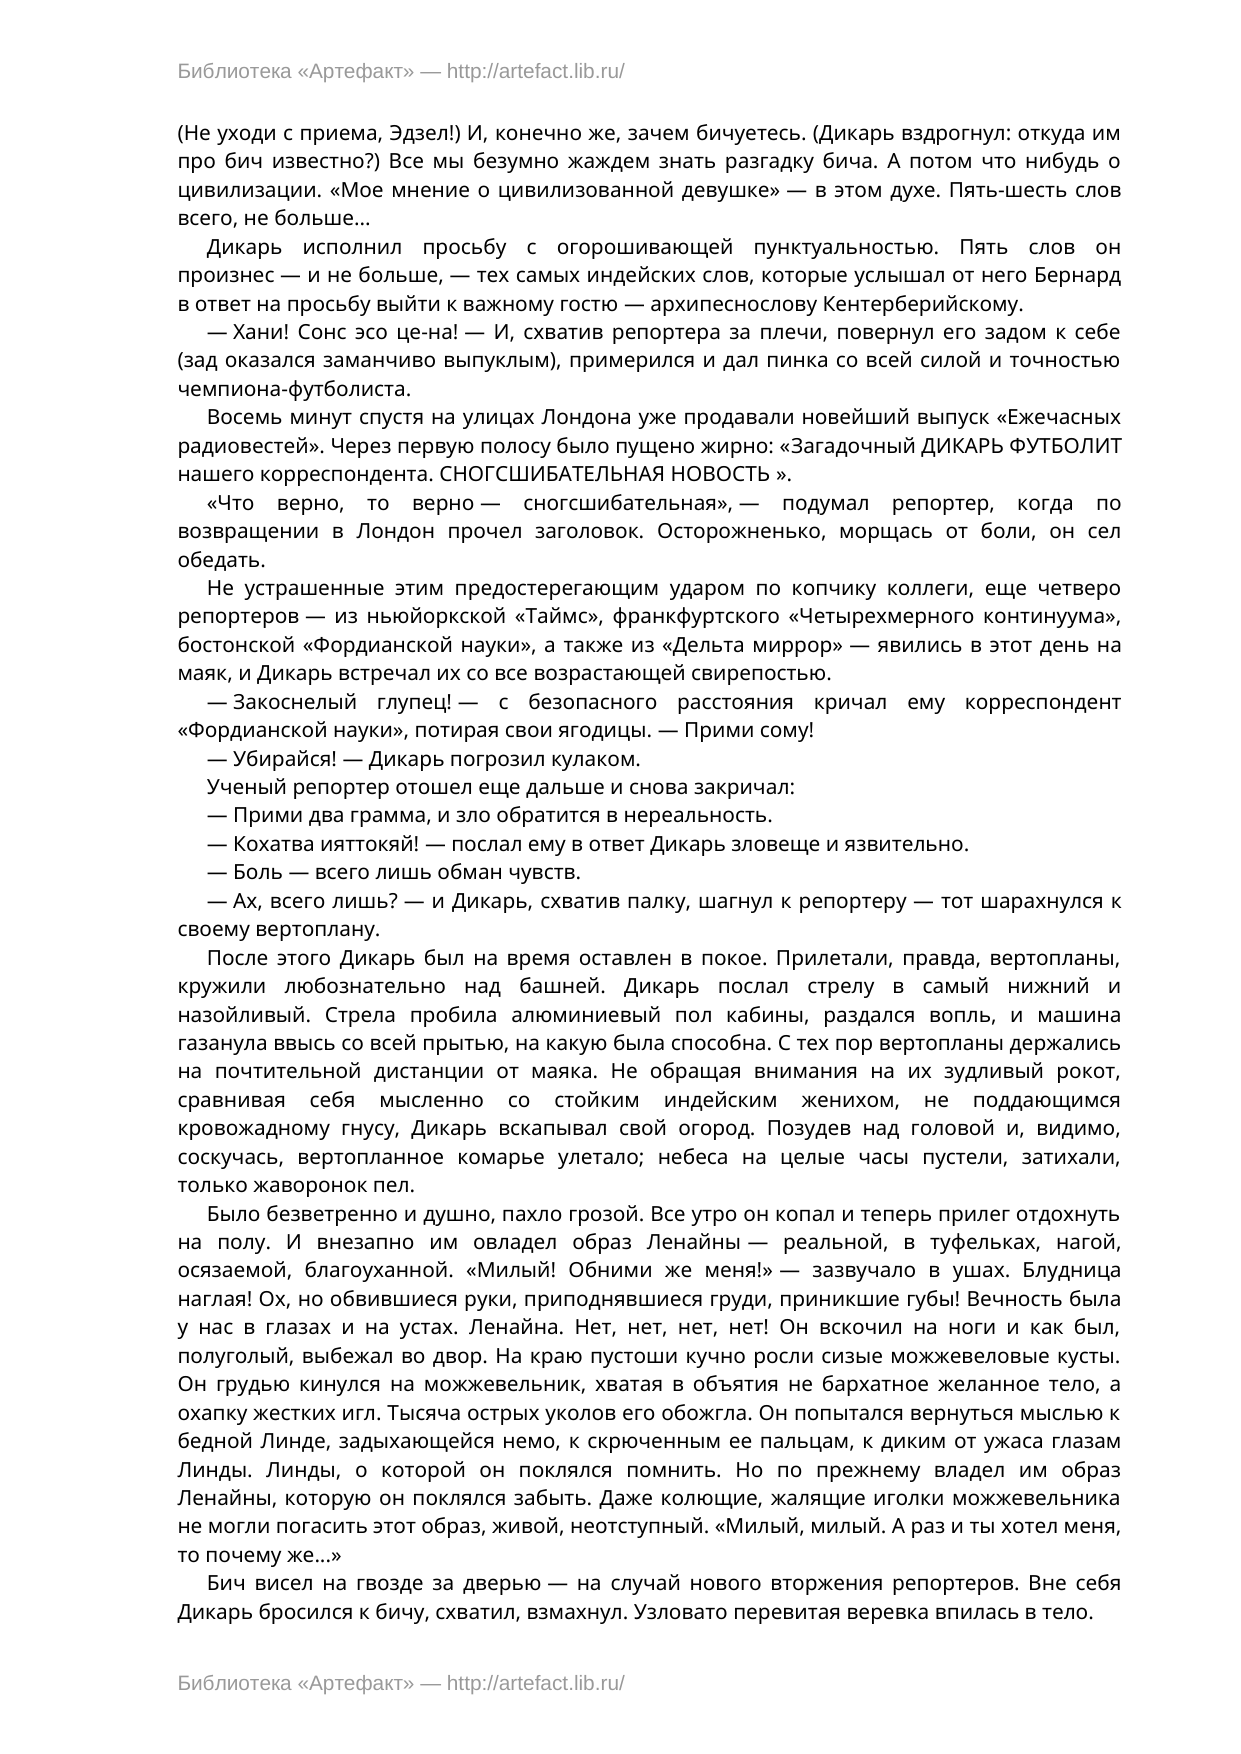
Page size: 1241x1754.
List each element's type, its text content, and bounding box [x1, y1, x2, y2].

text Дикарь исполнил просьбу с огорошивающей пунктуальностью. Пять слов он произнес — и не больше, — тех самых индейских слов, которые услышал от него Бернард в ответ на просьбу выйти к важному гостю — архипеснослову Кентерберийскому. [177, 232, 1122, 317]
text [177, 118, 1122, 232]
text — Прими два грамма, и зло обратится в нереальность. [177, 801, 1122, 829]
text Восемь минут спустя на улицах Лондона уже продавали новейший выпуск «Ежечасных радиовестей». Через первую полосу было пущено жирно: «Загадочный ДИКАРЬ ФУТБОЛИТ нашего корреспондента. СНОГСШИБАТЕЛЬНАЯ НОВОСТЬ ». [177, 402, 1122, 488]
text Было безветренно и душно, пахло грозой. Все утро он копал и теперь прилег отдохнуть на полу. И внезапно им овладел образ Ленайны — реальной, в туфельках, нагой, осязаемой, благоуханной. «Милый! Обними же меня!» — зазвучало в ушах. Блудница наглая! Ох, но обвившиеся руки, приподнявшиеся груди, приникшие губы! Вечность была у нас в глазах и на устах. Ленайна. Нет, нет, нет, нет! Он вскочил на ноги и как был, полуголый, выбежал во двор. На краю пустоши кучно росли сизые можжевеловые кусты. Он грудью кинулся на можжевельник, хватая в объятия не бархатное желанное тело, а охапку жестких игл. Тысяча острых уколов его обожгла. Он попытался вернуться мыслью к бедной Линде, задыхающейся немо, к скрюченным ее пальцам, к диким от ужаса глазам Линды. Линды, о которой он поклялся помнить. Но по прежнему владел им образ Ленайны, которую он поклялся забыть. Даже колющие, жалящие иголки можжевельника не могли погасить этот образ, живой, неотступный. «Милый, милый. А раз и ты хотел меня, то почему же...» [177, 1199, 1122, 1568]
text Не устрашенные этим предостерегающим ударом по копчику коллеги, еще четверо репортеров — из ньюйоркской «Таймс», франкфуртского «Четырехмерного континуума», бостонской «Фордианской науки», а также из «Дельта миррор» — явились в этот день на маяк, и Дикарь встречал их со все возрастающей свирепостью. [177, 573, 1122, 687]
text Бич висел на гвозде за дверью — на случай нового вторжения репортеров. Вне себя Дикарь бросился к бичу, схватил, взмахнул. Узловато перевитая веревка впилась в тело. [177, 1568, 1122, 1625]
text — Хани! Сонс эсо це-на! — И, схватив репортера за плечи, повернул его задом к себе (зад оказался заманчиво выпуклым), примерился и дал пинка со всей силой и точностью чемпиона-футболиста. [177, 317, 1122, 402]
text — Ах, всего лишь? — и Дикарь, схватив палку, шагнул к репортеру — тот шарахнулся к своему вертоплану. [177, 886, 1122, 943]
text «Что верно, то верно — сногсшибательная», — подумал репортер, когда по возвращении в Лондон прочел заголовок. Осторожненько, морщась от боли, он сел обедать. [177, 488, 1122, 573]
text — Боль — всего лишь обман чувств. [177, 857, 1122, 886]
text — Закоснелый глупец! — с безопасного расстояния кричал ему корреспондент «Фордианской науки», потирая свои ягодицы. — Прими сому! [177, 687, 1122, 744]
text После этого Дикарь был на время оставлен в покое. Прилетали, правда, вертопланы, кружили любознательно над башней. Дикарь послал стрелу в самый нижний и назойливый. Стрела пробила алюминиевый пол кабины, раздался вопль, и машина газанула ввысь со всей прытью, на какую была способна. С тех пор вертопланы держались на почтительной дистанции от маяка. Не обращая внимания на их зудливый рокот, сравнивая себя мысленно со стойким индейским женихом, не поддающимся кровожадному гнусу, Дикарь вскапывал свой огород. Позудев над головой и, видимо, соскучась, вертопланное комарье улетало; небеса на целые часы пустели, затихали, только жаворонок пел. [177, 943, 1122, 1199]
text Ученый репортер отошел еще дальше и снова закричал: [177, 772, 1122, 801]
text — Кохатва ияттокяй! — послал ему в ответ Дикарь зловеще и язвительно. [177, 829, 1122, 857]
text — Убирайся! — Дикарь погрозил кулаком. [177, 744, 1122, 772]
